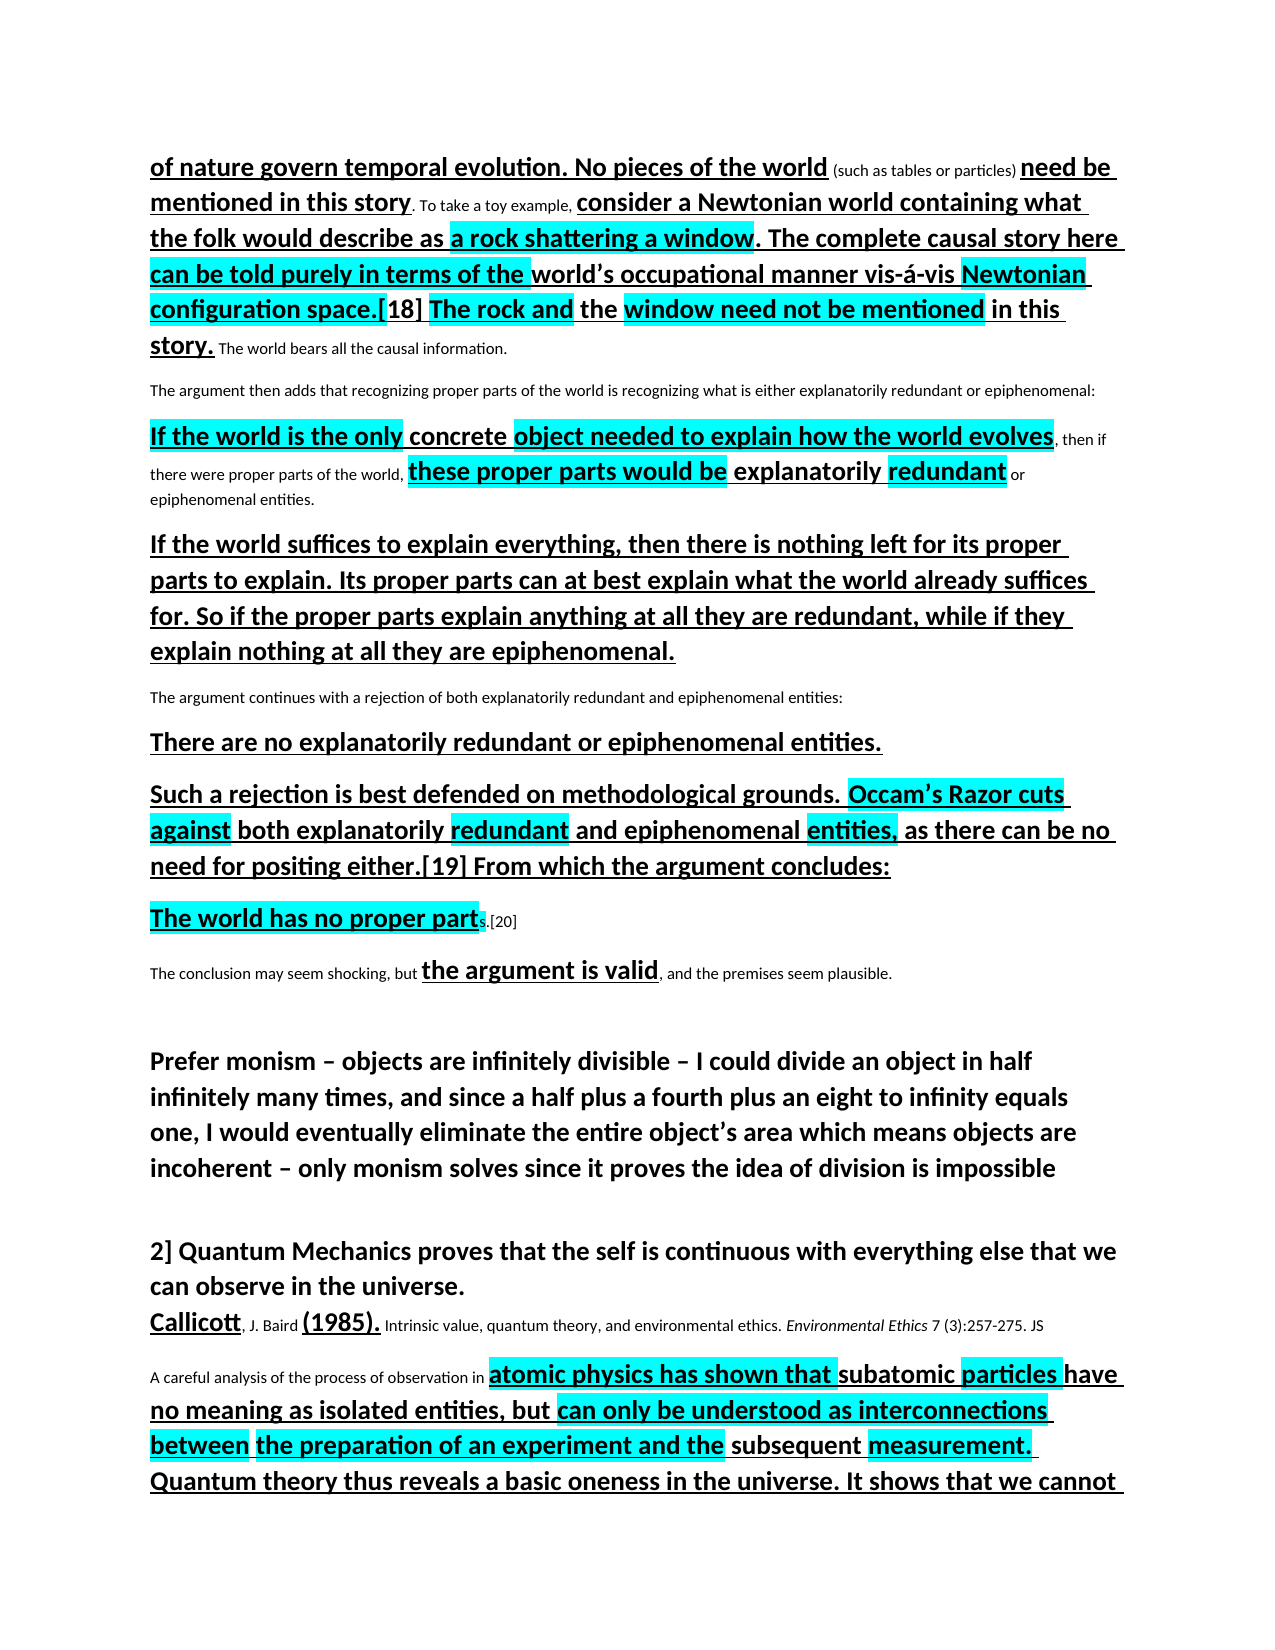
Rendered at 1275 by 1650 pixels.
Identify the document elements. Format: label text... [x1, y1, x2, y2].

text The argument then adds that recognizing proper parts of the world is recognizing what is either explanatorily redundant or epiphenomenal: [150, 380, 1125, 401]
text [150, 150, 1125, 249]
text If the world suffices to explain everything, then there is nothing left for its proper parts to explain. Its proper parts can at best explain what the world already suffices for. So if the proper parts explain anything at all they are redundant, while if they explain nothing at all they are epiphenomenal. [150, 528, 1125, 668]
text If the world is the only concrete object needed to explain how the world evolves, then if there were proper parts of the world, these proper parts would be explanatorily redundant or epiphenomenal entities. [150, 419, 1125, 509]
text There are no explanatorily redundant or epiphenomenal entities. [150, 725, 1125, 758]
text Callicott, J. Baird (1985). Intrinsic value, quantum theory, and environmental ethics. Environmental Ethics 7 (3):257-275. JS [150, 1305, 1125, 1338]
subtitle Prefer monism – objects are infinitely divisible – I could divide an object in half infinitely many times, and since a half plus a fourth plus an eight to infinity equals one, I would eventually eliminate the entire object’s area which means objects are incoherent – only monism solves since it proves the idea of division is impossible [150, 1044, 1125, 1184]
text The world has no proper parts.[20] [479, 901, 1125, 934]
subtitle 2] Quantum Mechanics proves that the self is continuous with everything else that we can observe in the universe. [150, 1234, 1125, 1302]
text The conclusion may seem shocking, but the argument is valid, and the premises seem plausible. [150, 953, 1125, 987]
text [150, 1357, 1125, 1497]
text Such a rejection is best defended on methodological grounds. Occam’s Razor cuts against both explanatorily redundant and epiphenomenal entities, as there can be no need for positing either.[19] From which the argument concludes: [150, 778, 1125, 882]
text The argument continues with a rejection of both explanatorily redundant and epiphenomenal entities: [150, 687, 1125, 707]
